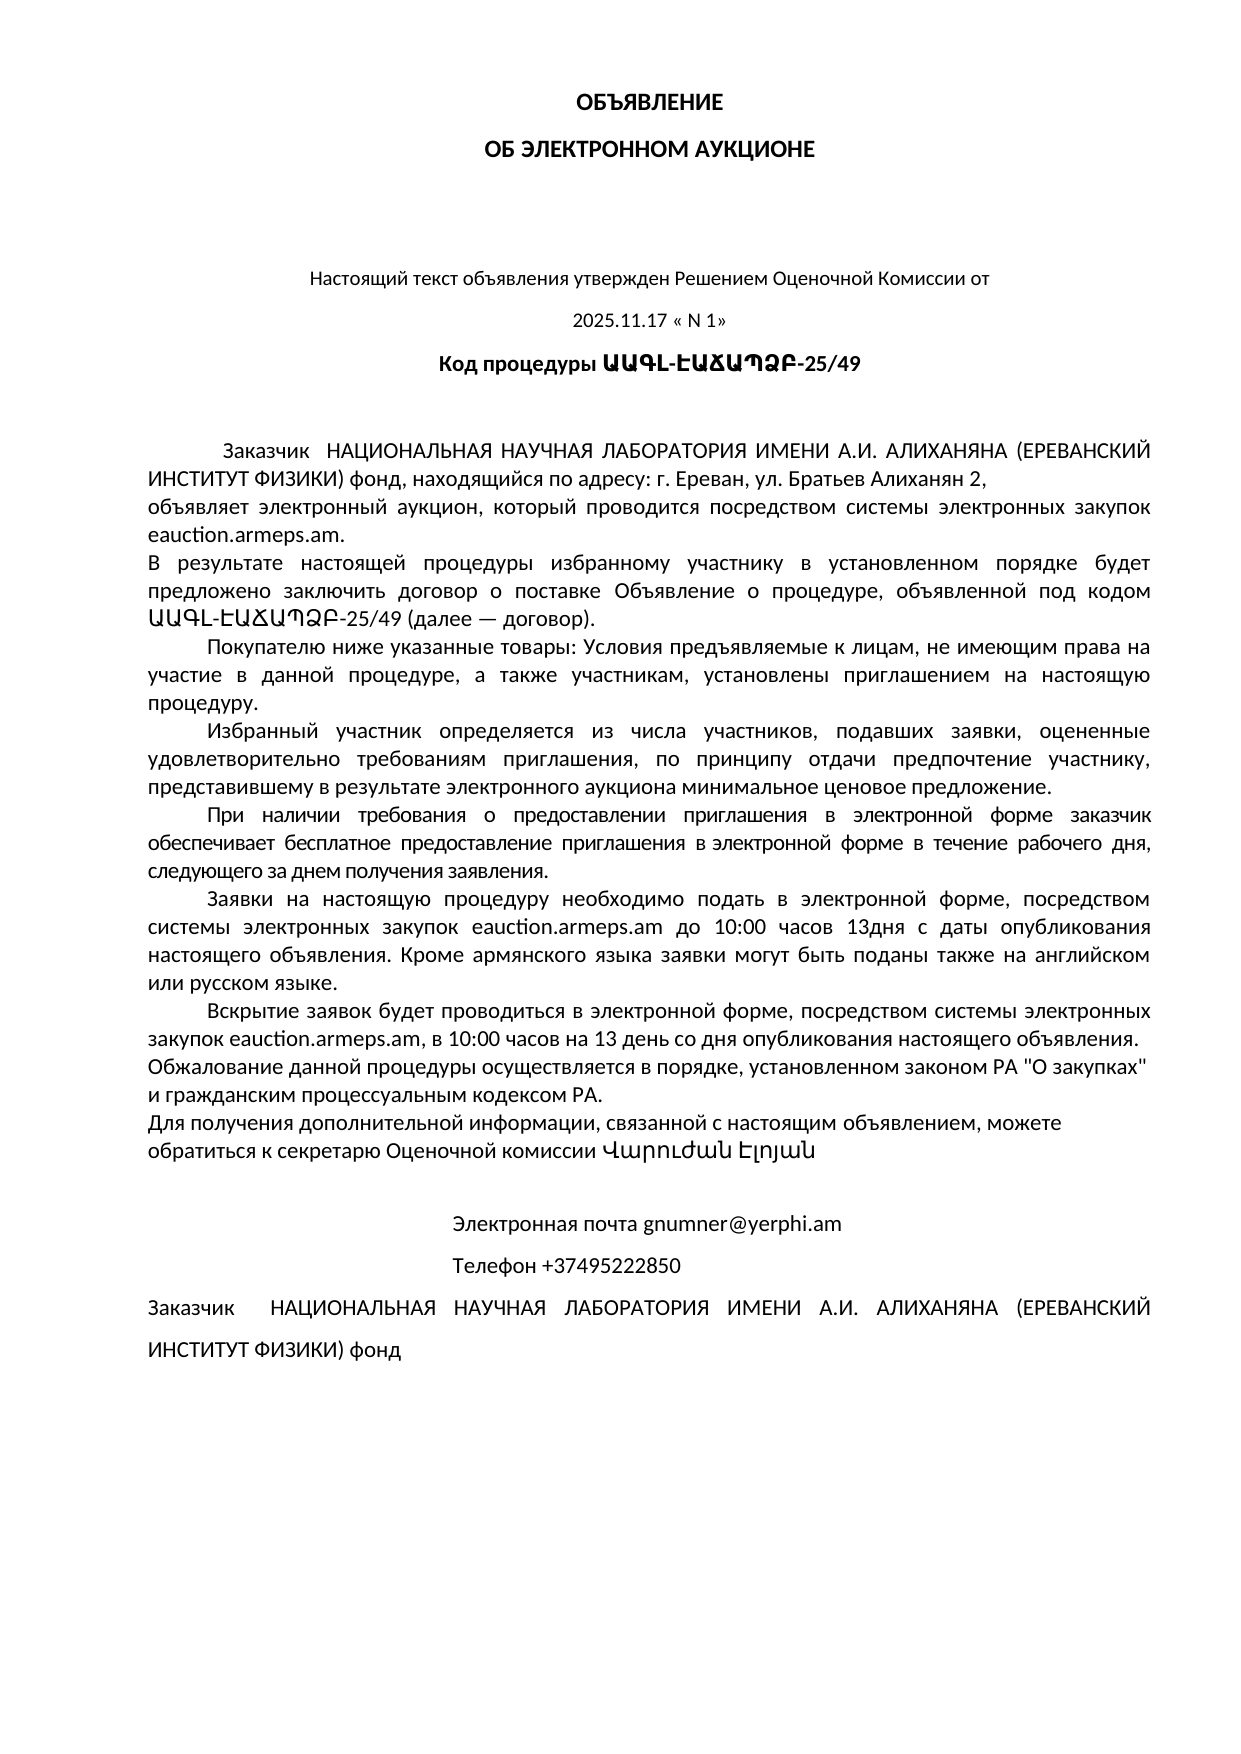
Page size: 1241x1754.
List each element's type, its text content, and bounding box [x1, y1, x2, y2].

text 2025.11.17 « N 1» [148, 307, 1152, 332]
text Заказчик НАЦИОНАЛЬНАЯ НАУЧНАЯ ЛАБОРАТОРИЯ ИМЕНИ А.И. АЛИХАНЯНА (ЕРЕВАНСКИЙ ИНСТИТУТ ФИЗИКИ) фонд, находящийся по адресу: г. Ереван, ул. Братьев Алиханян 2, [148, 436, 1152, 492]
text Код процедуры ԱԱԳԼ-ԷԱՃԱՊՁԲ-25/49 [148, 349, 1152, 377]
text ОБ ЭЛЕКТРОННОМ АУКЦИОНЕ [148, 134, 1152, 164]
text Телефон +37495222850 [148, 1251, 1152, 1279]
text Вскрытие заявок будет проводиться в электронной форме, посредством системы электронных закупок eauction.armeps.am, в 10:00 часов на 13 день со дня опубликования настоящего объявления. [148, 996, 1152, 1052]
text Обжалование данной процедуры осуществляется в порядке, установленном законом РА "О закупках" и гражданским процессуальным кодексом РА. [148, 1052, 1152, 1108]
text Электронная почта gnumner@yerphi.am [148, 1209, 1152, 1237]
text При наличии требования о предоставлении приглашения в электронной форме заказчик обеспечивает бесплатное предоставление приглашения в электронной форме в течение рабочего дня, следующего за днем получения заявления. [148, 800, 1152, 884]
text Настоящий текст объявления утвержден Решением Оценочной Комиссии от [148, 265, 1152, 290]
text В результате настоящей процедуры избранному участнику в установленном порядке будет предложено заключить договор о поставке Объявление о процедуре, объявленной под кодом ԱԱԳԼ-ԷԱՃԱՊՁԲ-25/49 (далее — договор). [148, 548, 1152, 632]
text Покупателю ниже указанные товары: Условия предъявляемые к лицам, не имеющим права на участие в данной процедуре, а также участникам, установлены приглашением на настоящую процедуру. [148, 632, 1152, 716]
text объявляет электронный аукцион, который проводится посредством системы электронных закупок eauction.armeps.am. [148, 492, 1152, 548]
text Избранный участник определяется из числа участников, подавших заявки, оцененные удовлетворительно требованиям приглашения, по принципу отдачи предпочтение участнику, представившему в результате электронного аукциона минимальное ценовое предложение. [148, 716, 1152, 800]
text ОБЪЯВЛЕНИЕ [148, 86, 1152, 117]
text Для получения дополнительной информации, связанной с настоящим объявлением, можете обратиться к секретарю Оценочной комиссии Վարուժան Էլոյան [148, 1108, 1152, 1164]
text Заказчик НАЦИОНАЛЬНАЯ НАУЧНАЯ ЛАБОРАТОРИЯ ИМЕНИ А.И. АЛИХАНЯНА (ЕРЕВАНСКИЙ ИНСТИТУТ ФИЗИКИ) фонд [148, 1293, 1152, 1363]
text Заявки на настоящую процедуру необходимо подать в электронной форме, посредством системы электронных закупок eauction.armeps.am до 10:00 часов 13дня с даты опубликования настоящего объявления. Кроме армянского языка заявки могут быть поданы также на английском или русском языке. [148, 884, 1152, 996]
